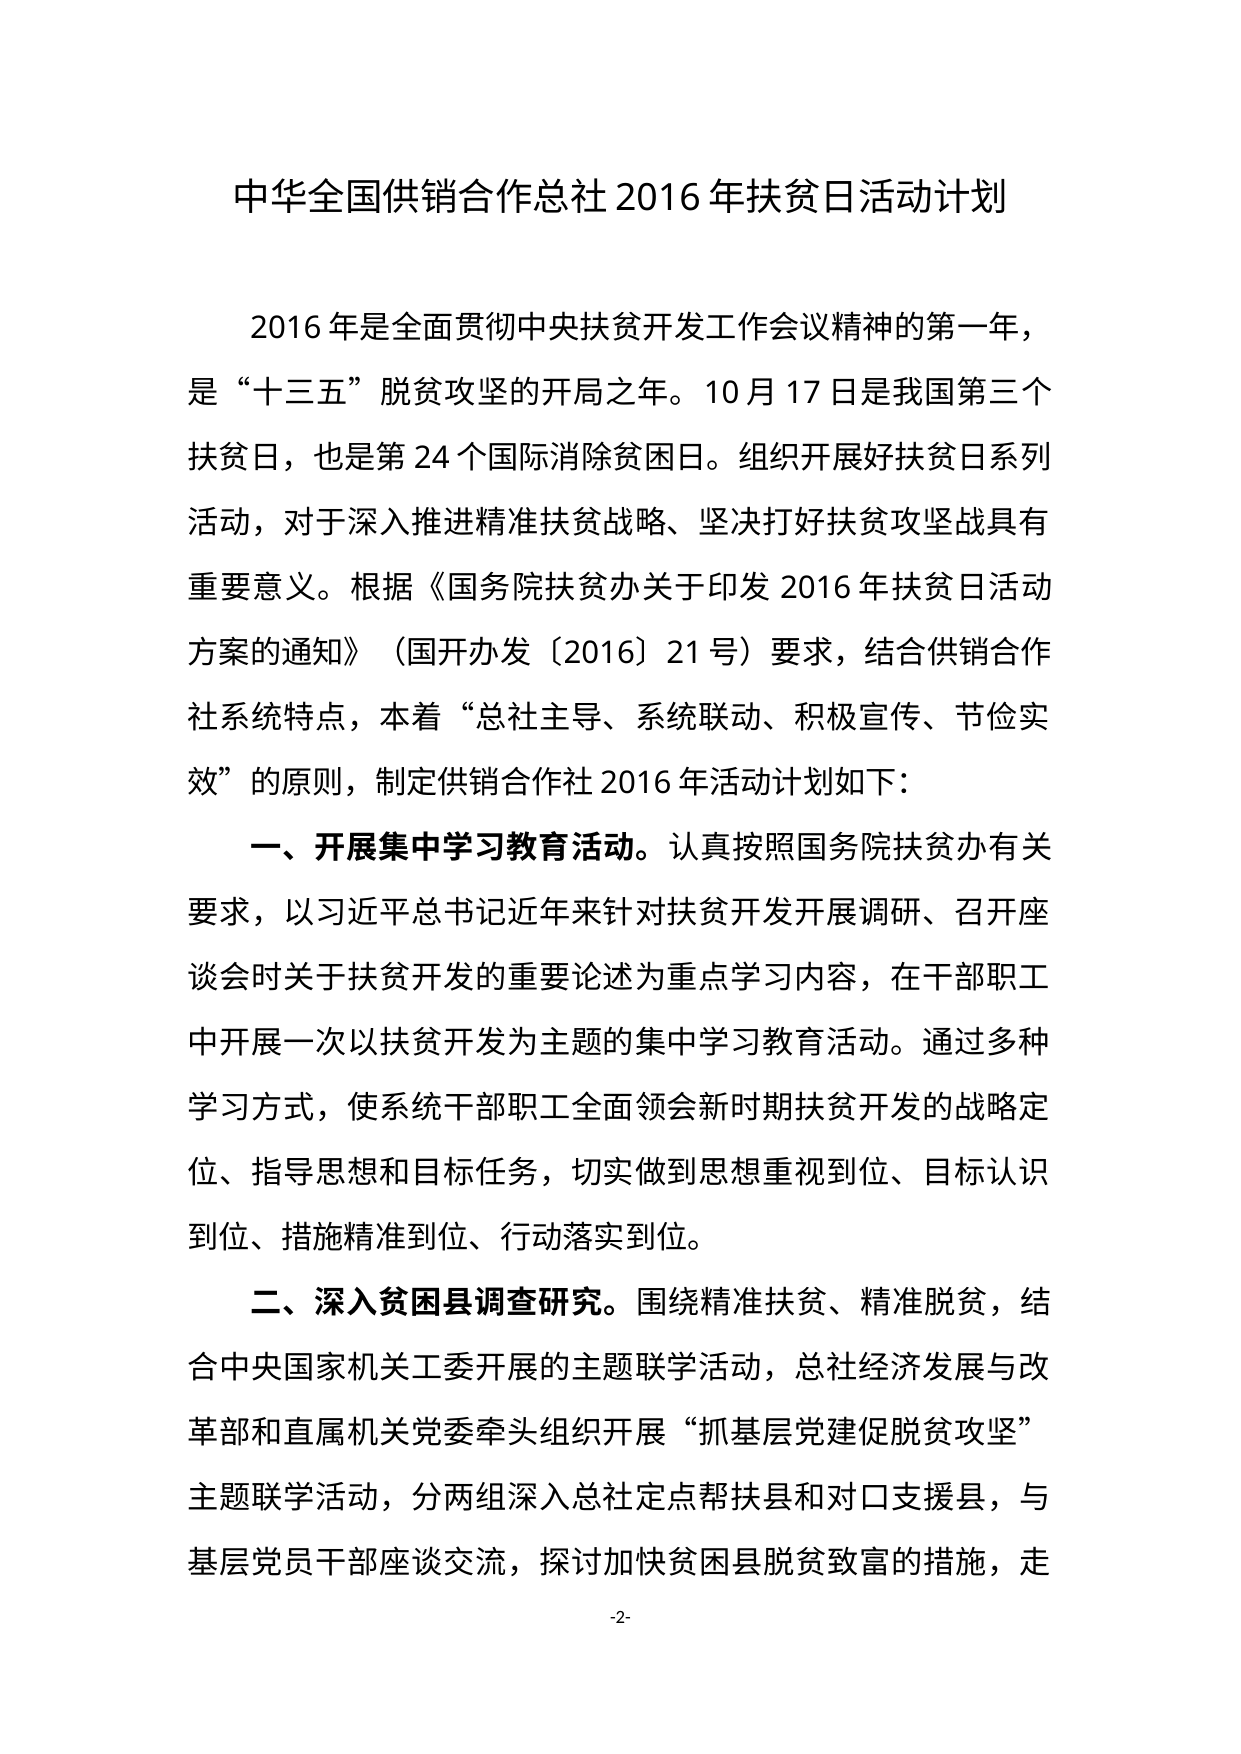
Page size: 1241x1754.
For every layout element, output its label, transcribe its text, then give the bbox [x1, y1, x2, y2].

text 中华全国供销合作总社2016年扶贫日活动计划 [187, 162, 1053, 227]
text 2016年是全面贯彻中央扶贫开发工作会议精神的第一年，是“十三五”脱贫攻坚的开局之年。10月17日是我国第三个扶贫日，也是第24个国际消除贫困日。组织开展好扶贫日系列活动，对于深入推进精准扶贫战略、坚决打好扶贫攻坚战具有重要意义。根据《国务院扶贫办关于印发2016年扶贫日活动方案的通知》（国开办发〔2016〕21号）要求，结合供销合作社系统特点，本着“总社主导、系统联动、积极宣传、节俭实效”的原则，制定供销合作社2016年活动计划如下： [187, 292, 1053, 812]
text 一、开展集中学习教育活动。认真按照国务院扶贫办有关要求，以习近平总书记近年来针对扶贫开发开展调研、召开座谈会时关于扶贫开发的重要论述为重点学习内容，在干部职工中开展一次以扶贫开发为主题的集中学习教育活动。通过多种学习方式，使系统干部职工全面领会新时期扶贫开发的战略定位、指导思想和目标任务，切实做到思想重视到位、目标认识到位、措施精准到位、行动落实到位。 [187, 812, 1053, 1267]
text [187, 1267, 1053, 1592]
